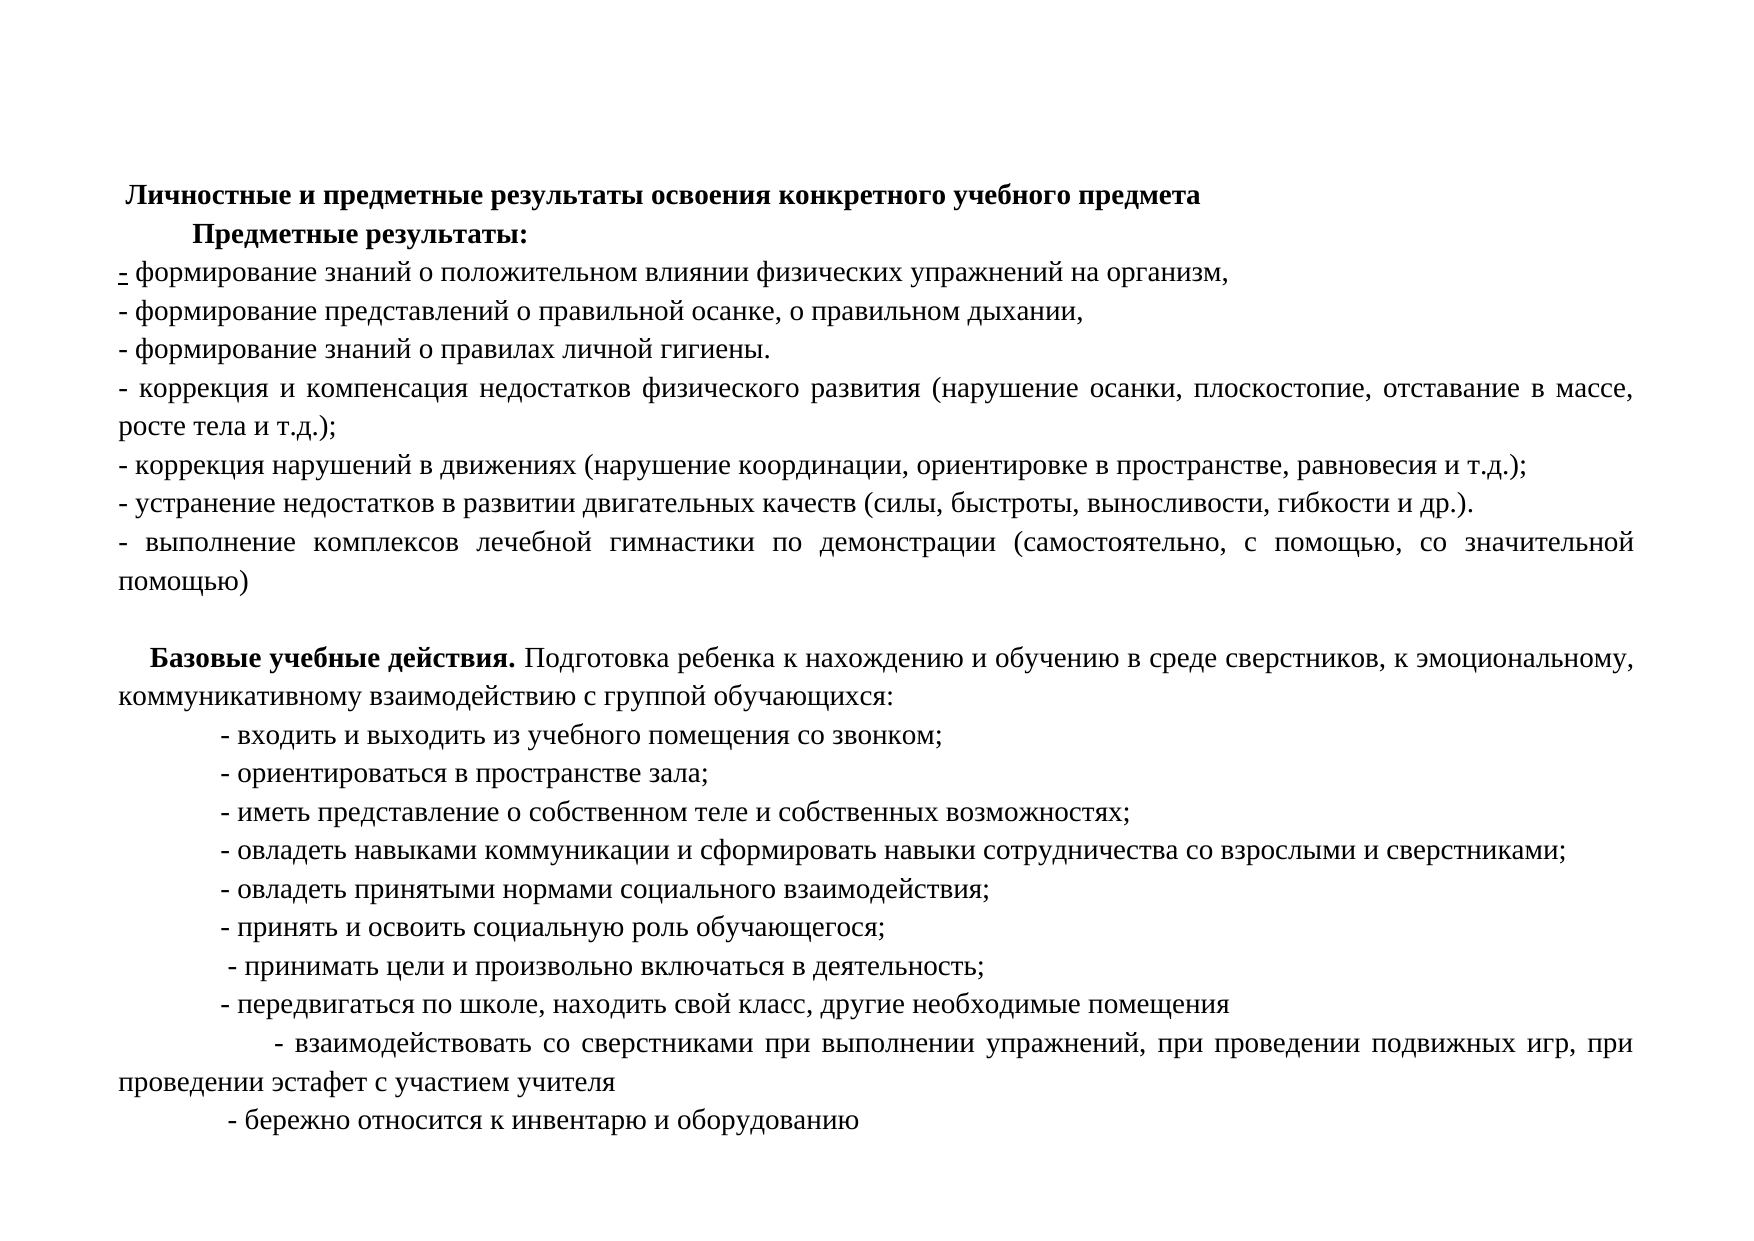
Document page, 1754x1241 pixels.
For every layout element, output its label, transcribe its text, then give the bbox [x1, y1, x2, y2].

text - входить и выходить из учебного помещения со звонком; [118, 717, 1636, 750]
text - выполнение комплексов лечебной гимнастики по демонстрации (самостоятельно, с помощью, со значительной помощью) [118, 524, 1636, 596]
text Личностные и предметные результаты освоения конкретного учебного предмета [118, 177, 1636, 211]
text - коррекция и компенсация недостатков физического развития (нарушение осанки, плоскостопие, отставание в массе, росте тела и т.д.); [118, 370, 1636, 442]
text - овладеть принятыми нормами социального взаимодействия; [118, 871, 1636, 904]
text - иметь представление о собственном теле и собственных возможностях; [118, 794, 1636, 827]
text - передвигаться по школе, находить свой класс, другие необходимые помещения [118, 987, 1636, 1020]
text - принять и освоить социальную роль обучающегося; [118, 909, 1636, 943]
text - взаимодействовать со сверстниками при выполнении упражнений, при проведении подвижных игр, при проведении эстафет с участием учителя [118, 1025, 1636, 1097]
text - овладеть навыками коммуникации и сформировать навыки сотрудничества со взрослыми и сверстниками; [118, 832, 1636, 866]
text Предметные результаты: [118, 216, 1636, 249]
text Базовые учебные действия. Подготовка ребенка к нахождению и обучению в среде сверстников, к эмоциональному, коммуникативному взаимодействию с группой обучающихся: [118, 640, 1636, 712]
text - бережно относится к инвентарю и оборудованию [118, 1102, 1636, 1136]
text - устранение недостатков в развитии двигательных качеств (силы, быстроты, выносливости, гибкости и др.). [118, 486, 1636, 519]
text - принимать цели и произвольно включаться в деятельность; [118, 948, 1636, 982]
text - формирование знаний о положительном влиянии физических упражнений на организм, [118, 254, 1636, 288]
text - ориентироваться в пространстве зала; [118, 755, 1636, 789]
text - формирование знаний о правилах личной гигиены. [118, 331, 1636, 365]
text - коррекция нарушений в движениях (нарушение координации, ориентировке в пространстве, равновесия и т.д.); [118, 447, 1636, 481]
text - формирование представлений о правильной осанке, о правильном дыхании, [118, 293, 1636, 326]
